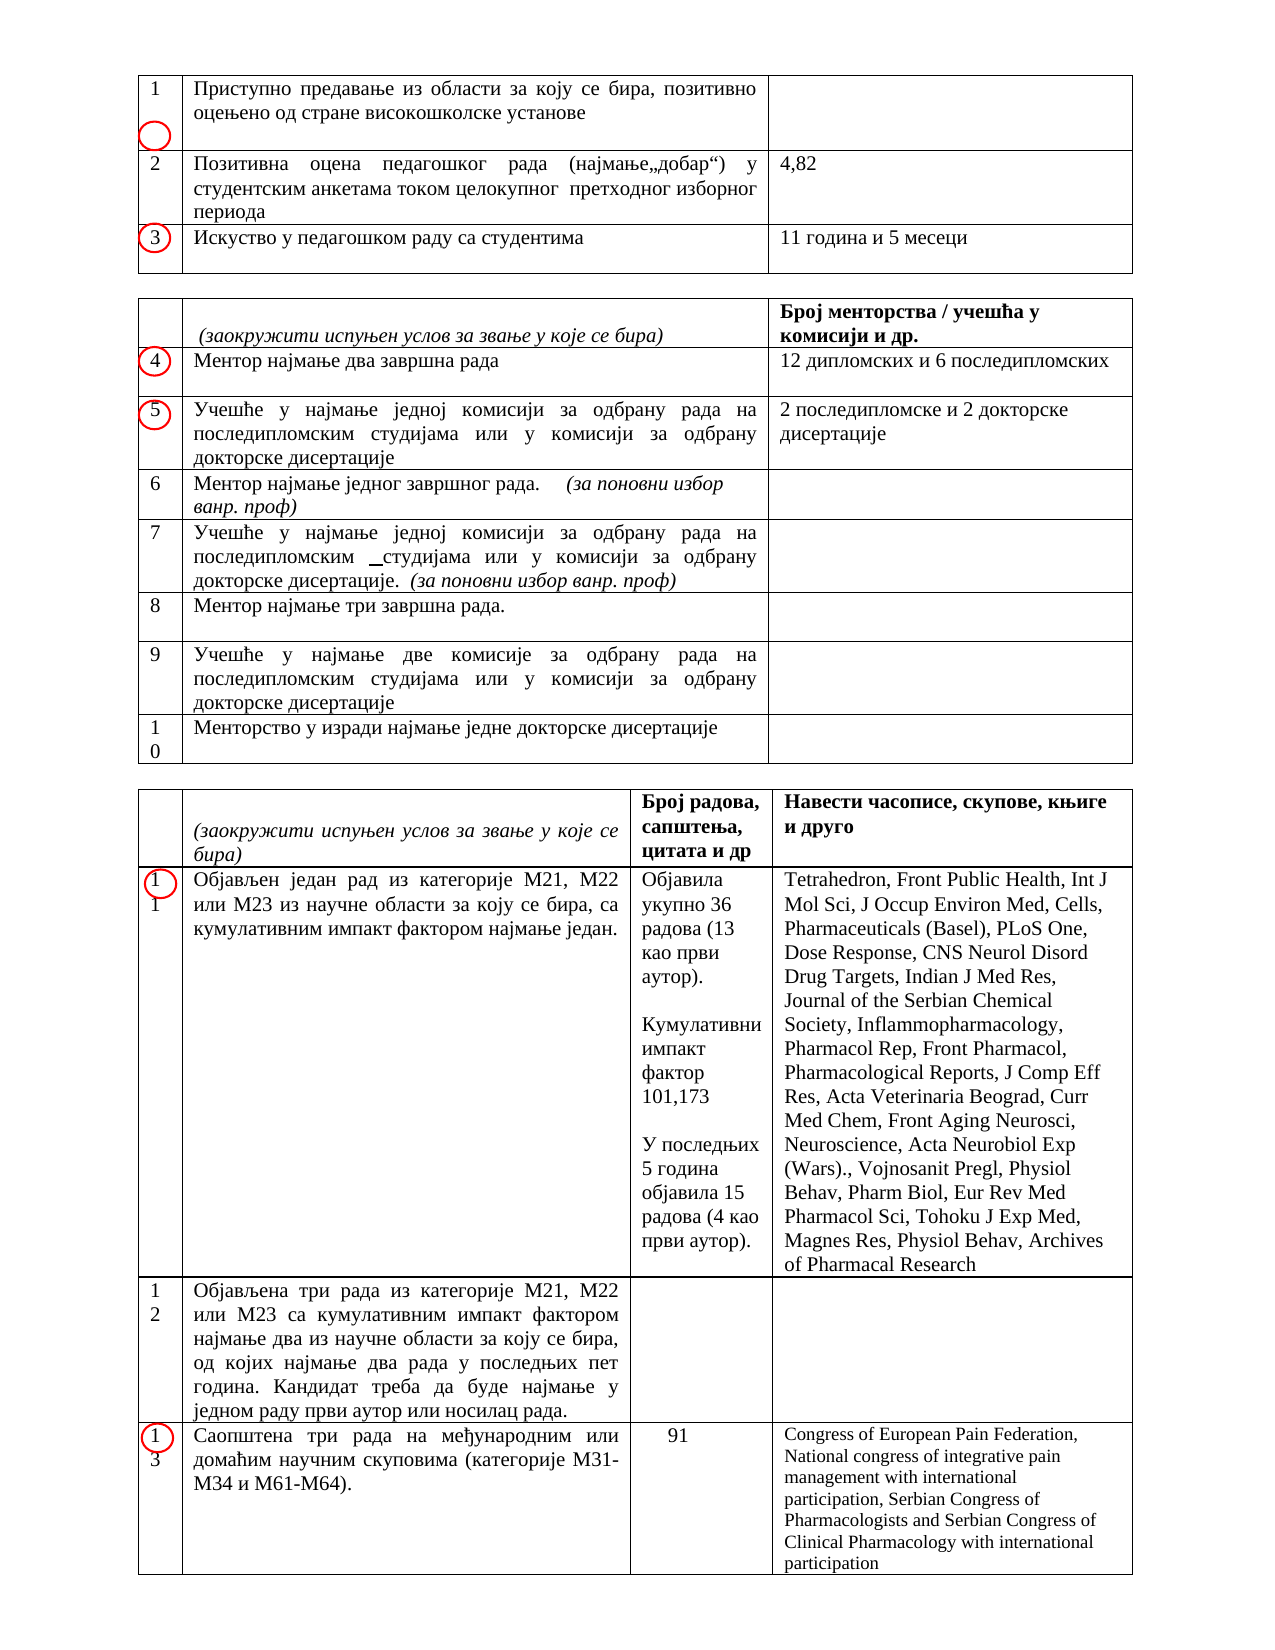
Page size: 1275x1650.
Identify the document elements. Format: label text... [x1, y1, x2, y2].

table_cell 12 [139, 1278, 182, 1422]
table_cell 5 [139, 397, 182, 469]
table_header Број радова, сапштења, цитата и др [631, 790, 772, 866]
table_cell [769, 593, 1132, 641]
table_header Навести часописе, скупове, књиге и друго [773, 790, 1132, 866]
table_cell 4,82 [769, 151, 1132, 223]
table_cell 4 [139, 348, 182, 396]
table_cell 9 [139, 642, 182, 714]
table_cell Ментор најмање једног завршног рада. (за поновни избор ванр. проф) [183, 470, 768, 518]
table_header [139, 790, 182, 866]
table_cell Ментор најмање два завршна рада [183, 348, 768, 396]
table_cell [773, 1278, 1132, 1422]
table_header (заокружити испуњен услов за звање у које се бира) [183, 790, 630, 866]
table_cell Tetrahedron, Front Public Health, Int J Mol Sci, J Occup Environ Med, Cells, Pharmaceuticals (Basel), PLoS One, Dose Response, CNS Neurol Disord Drug Targets, Indian J Med Res, Journal of the Serbian Chemical Society, Inflammopharmacology, Pharmacol Rep, Front Pharmacol, Pharmacological Reports, J Comp Eff Res, Acta Veterinaria Beograd, Curr Med Chem, Front Aging Neurosci, Neuroscience, Acta Neurobiol Exp (Wars)., Vojnosanit Pregl, Physiol Behav, Pharm Biol, Eur Rev Med Pharmacol Sci, Tohoku J Exp Med, Magnes Res, Physiol Behav, Archives of Pharmacal Research [773, 868, 1132, 1276]
table_cell [769, 470, 1132, 518]
table_cell Објавила укупно 36 радова (13 као први аутор). Кумулативни импакт фактор 101,173 У последњих 5 година објавила 15 радова (4 као први аутор). [631, 868, 772, 1276]
table_cell 11 [139, 868, 182, 1276]
table_cell Учешће у најмање две комисије за одбрану рада на последипломским студијама или у комисији за одбрану докторске дисертације [183, 642, 768, 714]
table_cell 2 последипломске и 2 докторске дисертације [769, 397, 1132, 469]
table_cell Саопштена три рада на међународним или домаћим научним скуповима (категорије М31-М34 и М61-М64). [183, 1423, 630, 1574]
table_cell 10 [139, 715, 182, 763]
table_cell Учешће у најмање једној комисији за одбрану рада на последипломским студијама или у комисији за одбрану докторске дисертације [183, 397, 768, 469]
table_cell 11 година и 5 месеци [769, 225, 1132, 273]
table_cell 2 [139, 151, 182, 223]
table_cell 3 [139, 225, 182, 273]
table_cell 8 [139, 593, 182, 641]
table_header Број менторства / учешћа у комисији и др. [769, 299, 1132, 347]
table_cell 91 [631, 1423, 772, 1574]
table_cell Congress of European Pain Federation, National congress of integrative pain management with international participation, Serbian Congress of Pharmacologists and Serbian Congress of Clinical Pharmacology with international participation [773, 1423, 1132, 1574]
table_cell [769, 642, 1132, 714]
table_cell Објављен један рад из категорије М21, М22 или М23 из научне области за коју се бира, са кумулативним импакт фактором најмање један. [183, 868, 630, 1276]
table_cell Ментор најмање три завршна рада. [183, 593, 768, 641]
table_cell Учешће у најмање једној комисији за одбрану рада на последипломским студијама или у комисији за одбрану докторске дисертације. (за поновни избор ванр. проф) [183, 520, 768, 592]
table_cell Позитивна оцена педагошког рада (најмање„добар“) у студентским анкетама током целокупног претходног изборног периода [183, 151, 768, 223]
table_cell [769, 715, 1132, 763]
table_header (заокружити испуњен услов за звање у које се бира) [183, 299, 768, 347]
table_cell [769, 76, 1132, 150]
table_cell [631, 1278, 772, 1422]
table_cell [769, 520, 1132, 592]
table_cell 6 [139, 470, 182, 518]
table_cell Менторство у изради најмање једне докторске дисертације [183, 715, 768, 763]
table_cell 7 [139, 520, 182, 592]
table_cell Искуство у педагошком раду са студентима [183, 225, 768, 273]
table_cell Објављена три рада из категорије М21, М22 или М23 са кумулативним импакт фактором најмање два из научне области за коју се бира, од којих најмање два рада у последњих пет година. Кандидат треба да буде најмање у једном раду први аутор или носилац рада. [183, 1278, 630, 1422]
table_cell 13 [139, 1423, 182, 1574]
table_cell 1 [139, 76, 182, 150]
table_cell Приступно предавање из области за коју се бира, позитивно оцењено од стране високошколске установе [183, 76, 768, 150]
table_cell 12 дипломских и 6 последипломских [769, 348, 1132, 396]
table_header [139, 299, 182, 347]
